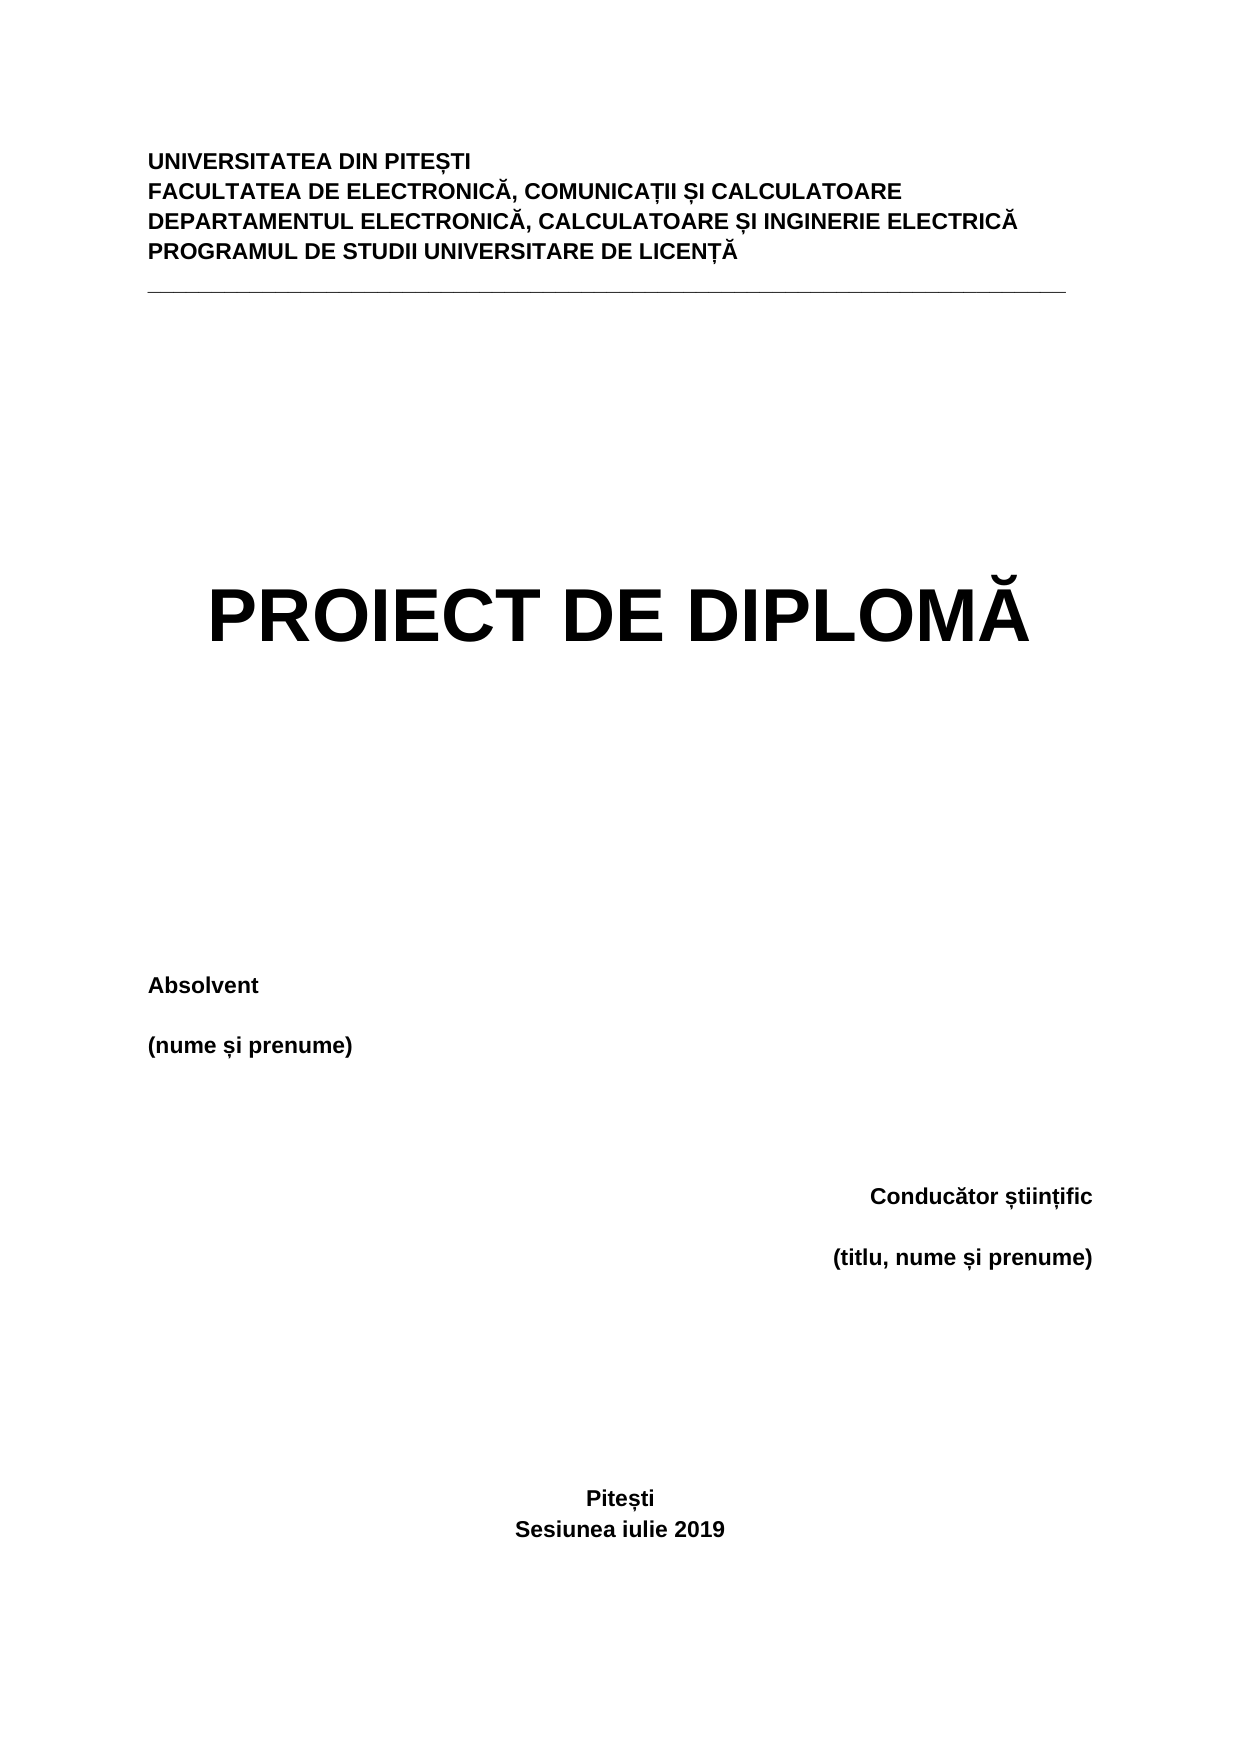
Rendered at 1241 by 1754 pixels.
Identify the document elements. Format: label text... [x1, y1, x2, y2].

text FACULTATEA DE ELECTRONICĂ, COMUNICAȚII ȘI CALCULATOARE [148, 178, 1093, 204]
text PROGRAMUL DE STUDII UNIVERSITARE DE LICENȚĂ ________________________________________________________________________ [148, 238, 1093, 295]
text (nume și prenume) [148, 1032, 1093, 1058]
text Sesiunea iulie 2019 [148, 1516, 1093, 1542]
text Pitești [148, 1485, 1093, 1512]
text PROIECT DE DIPLOMĂ [148, 571, 1093, 657]
text (titlu, nume și prenume) [148, 1244, 1093, 1270]
text UNIVERSITATEA DIN PITEȘTI [148, 148, 1093, 174]
text Absolvent [148, 972, 1093, 998]
text Conducător științific [148, 1183, 1093, 1209]
text DEPARTAMENTUL ELECTRONICĂ, CALCULATOARE ȘI INGINERIE ELECTRICĂ [148, 208, 1093, 234]
